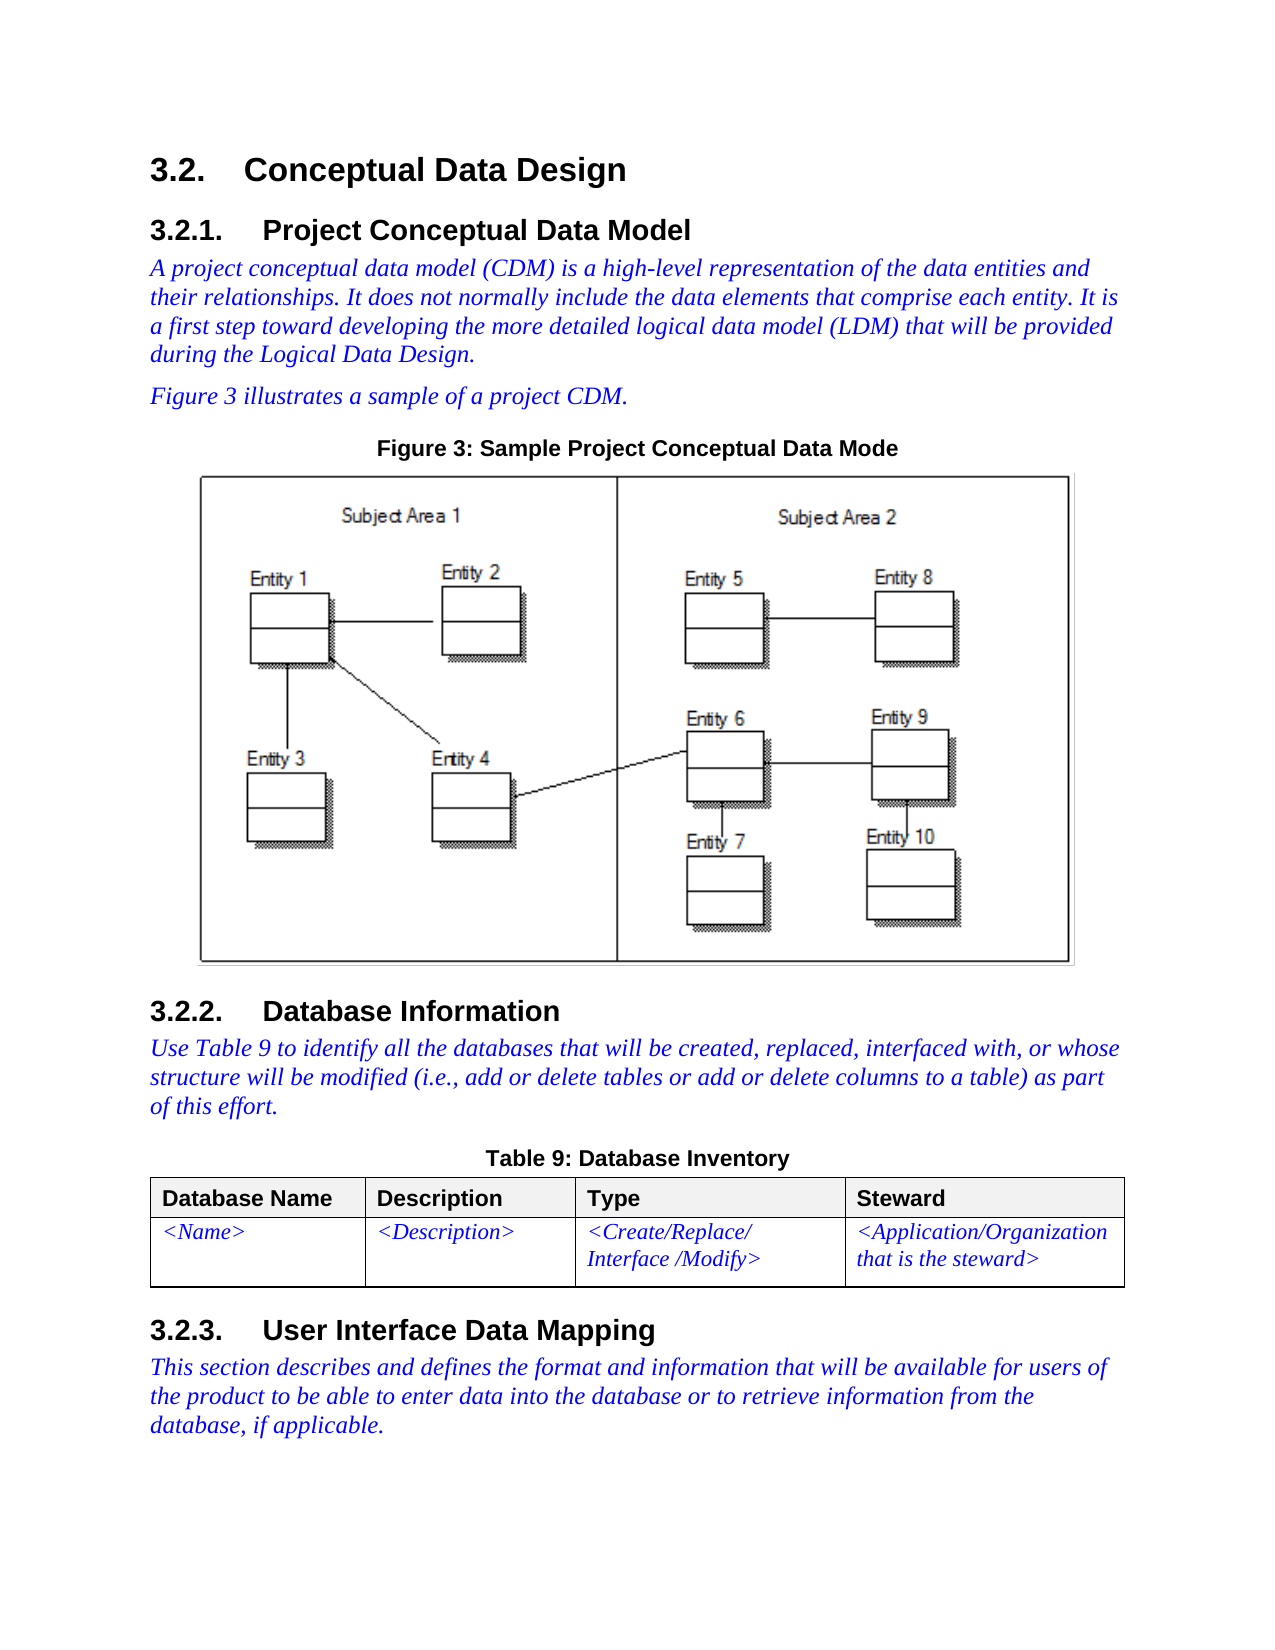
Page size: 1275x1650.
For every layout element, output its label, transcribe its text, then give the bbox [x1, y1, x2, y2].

subtitle Conceptual Data Design [150, 150, 1125, 188]
table_header Description [366, 1178, 575, 1217]
text Table 9: Database Inventory [150, 1145, 1125, 1171]
text A project conceptual data model (CDM) is a high-level representation of the data entities and their relationships. It does not normally include the data elements that comprise each entity. It is a first step toward developing the more detailed logical data model (LDM) that will be provided during the Logical Data Design. [150, 253, 1125, 368]
table_cell <Application/Organization that is the steward> [846, 1218, 1124, 1286]
text This section describes and defines the format and information that will be available for users of the product to be able to enter data into the database or to retrieve information from the database, if applicable. [150, 1352, 1125, 1438]
table_cell <Create/Replace/Interface /Modify> [576, 1218, 845, 1286]
table_cell <Description> [366, 1218, 575, 1286]
table_header Type [576, 1178, 845, 1217]
subtitle Project Conceptual Data Model [150, 213, 1125, 247]
picture [197, 473, 1078, 969]
text Figure 3: Sample Project Conceptual Data Mode [150, 434, 1125, 461]
subtitle Database Information [150, 994, 1125, 1027]
text Figure 3 illustrates a sample of a project CDM. [150, 381, 1125, 409]
table_header Steward [846, 1178, 1124, 1217]
text Use Table 9 to identify all the databases that will be created, replaced, interfaced with, or whose structure will be modified (i.e., add or delete tables or add or delete columns to a table) as part of this effort. [150, 1033, 1125, 1120]
table_header Database Name [151, 1178, 365, 1217]
table_cell <Name> [151, 1218, 365, 1286]
subtitle User Interface Data Mapping [150, 1312, 1125, 1346]
